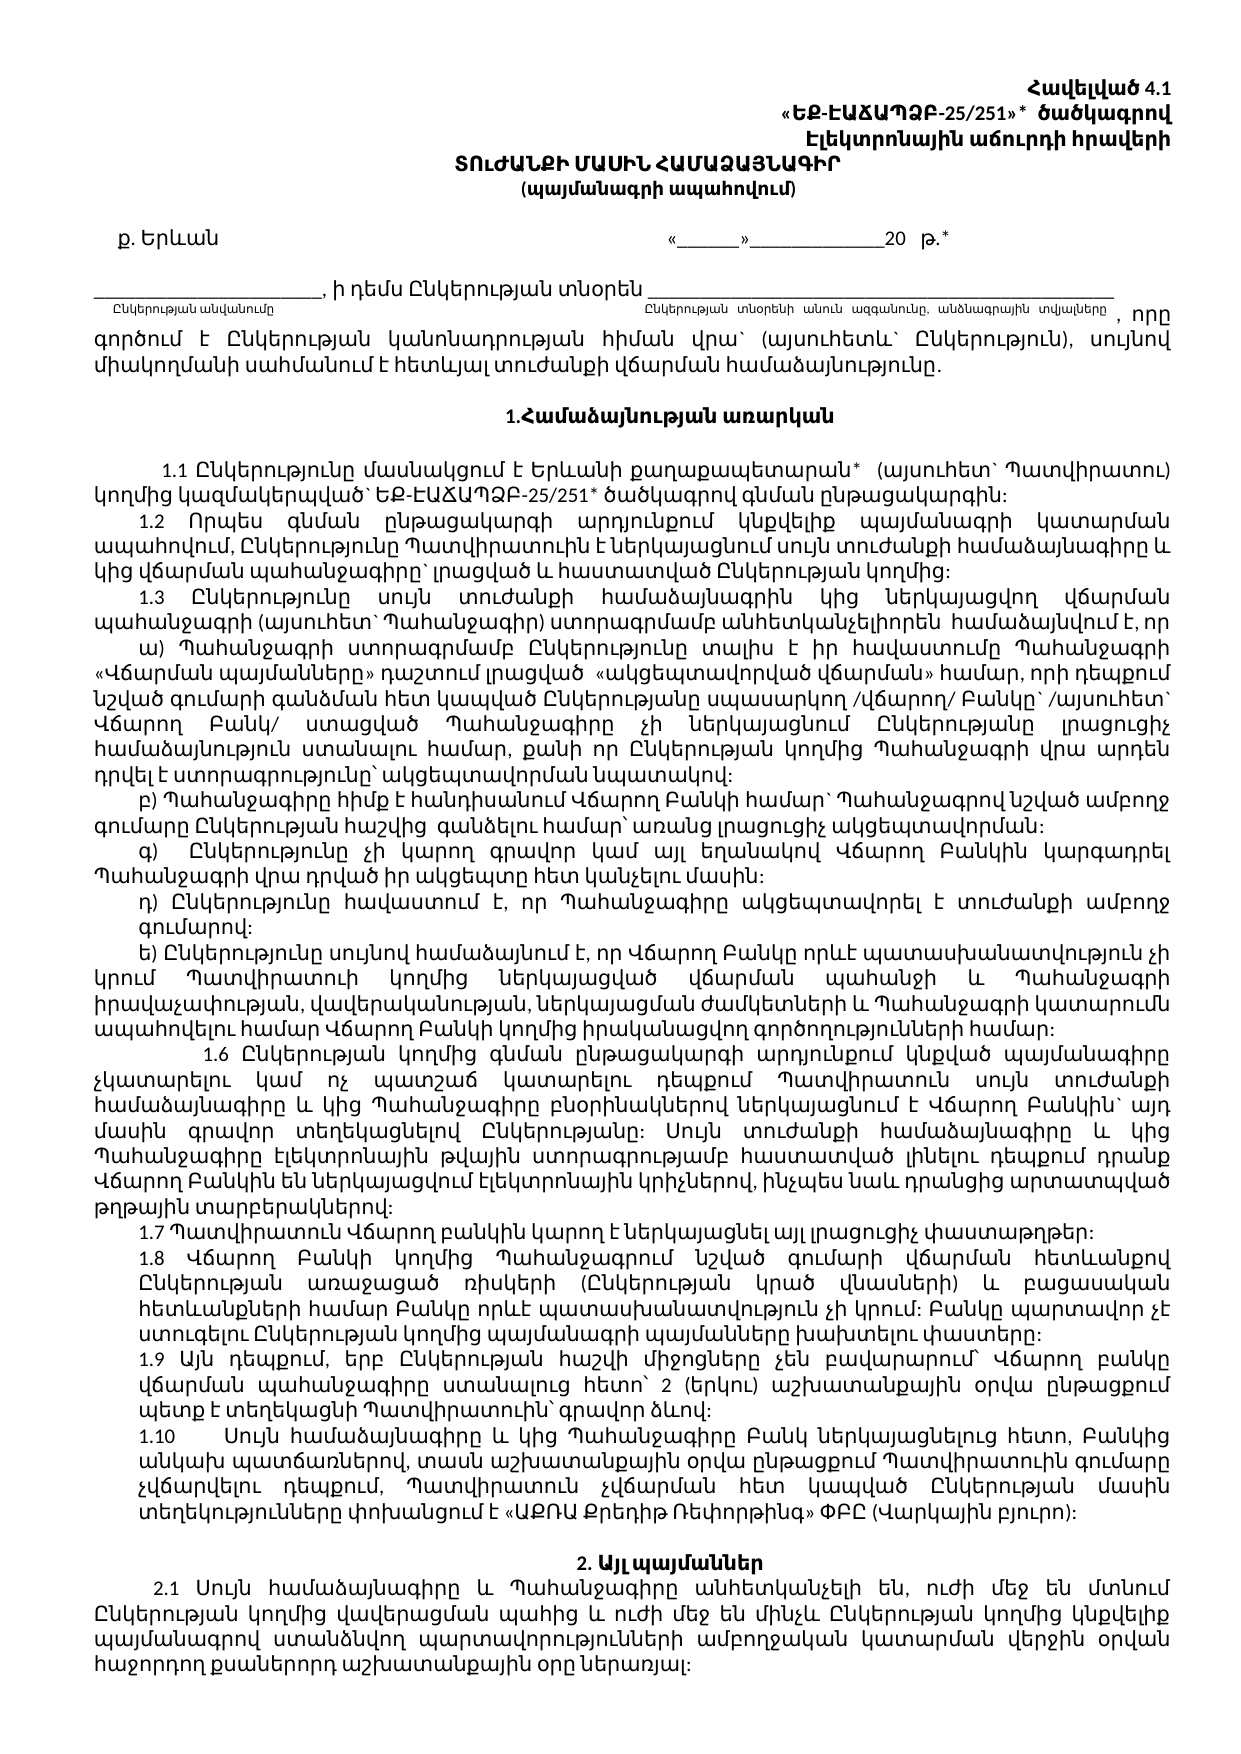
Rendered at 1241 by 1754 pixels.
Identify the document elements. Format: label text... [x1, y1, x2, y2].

text Էլեկտրոնային աճուրդի հրավերի [94, 126, 1171, 151]
text 1.Համաձայնության առարկան [169, 403, 1171, 428]
text (պայմանագրի ապահովում) [94, 177, 1171, 199]
text 2.1 Սույն համաձայնագիրը և Պահանջագիրը անհետկանչելի են, ուժի մեջ են մտնում Ընկերության կողմից վավերացման պահից և ուժի մեջ են մինչև Ընկերության կողմից կնքվելիք պայմանագրով ստանձնվող պարտավորությունների ամբողջական կատարման վերջին օրվան հաջորդող քսաներորդ աշխատանքային օրը ներառյալ: [94, 1575, 1171, 1677]
text 1.10 Սույն համաձայնագիրը և կից Պահանջագիրը Բանկ ներկայացնելուց հետո, Բանկից անկախ պատճառներով, տասն աշխատանքային օրվա ընթացքում Պատվիրատուին գումարը չվճարվելու դեպքում, Պատվիրատուն չվճարման հետ կապված Ընկերության մասին տեղեկությունները փոխանցում է «ԱՔՌԱ Քրեդիթ Ռեփորթինգ» ՓԲԸ (Վարկային բյուրո): [138, 1423, 1171, 1524]
text ե) Ընկերությունը սույնով համաձայնում է, որ Վճարող Բանկը որևէ պատասխանատվություն չի կրում Պատվիրատուի կողմից ներկայացված վճարման պահանջի և Պահանջագրի իրավաչափության, վավերականության, ներկայացման ժամկետների և Պահանջագրի կատարումն ապահովելու համար Վճարող Բանկի կողմից իրականացվող գործողությունների համար: [94, 940, 1171, 1042]
text 1.2 Որպես գնման ընթացակարգի արդյունքում կնքվելիք պայմանագրի կատարման ապահովում, Ընկերությունը Պատվիրատուին է ներկայացնում սույն տուժանքի համաձայնագիրը և կից վճարման պահանջագիրը` լրացված և հաստատված Ընկերության կողմից: [94, 508, 1171, 584]
text 2. Այլ պայմաններ [169, 1550, 1171, 1575]
text 1.1 Ընկերությունը մասնակցում է Երևանի քաղաքապետարան* (այսուհետ` Պատվիրատու) կողմից կազմակերպված` ԵՔ-ԷԱՃԱՊՁԲ-25/251* ծածկագրով գնման ընթացակարգին: [94, 457, 1171, 508]
text 1.9 Այն դեպքում, երբ Ընկերության հաշվի միջոցները չեն բավարարում՝ Վճարող բանկը վճարման պահանջագիրը ստանալուց հետո՝ 2 (երկու) աշխատանքային օրվա ընթացքում պետք է տեղեկացնի Պատվիրատուին՝ գրավոր ձևով: [138, 1347, 1171, 1423]
text ք. Երևան «______»_____________20 թ.* [94, 225, 1171, 250]
text 1.6 Ընկերության կողմից գնման ընթացակարգի արդյունքում կնքված պայմանագիրը չկատարելու կամ ոչ պատշաճ կատարելու դեպքում Պատվիրատուն սույն տուժանքի համաձայնագիրը և կից Պահանջագիրը բնօրինակներով ներկայացնում է Վճարող Բանկին` այդ մասին գրավոր տեղեկացնելով Ընկերությանը: Սույն տուժանքի համաձայնագիրը և կից Պահանջագիրը էլեկտրոնային թվային ստորագրությամբ հաստատված լինելու դեպքում դրանք Վճարող Բանկին են ներկայացվում էլեկտրոնային կրիչներով, ինչպես նաև դրանցից արտատպված թղթային տարբերակներով: [94, 1042, 1171, 1219]
text ա) Պահանջագրի ստորագրմամբ Ընկերությունը տալիս է իր հավաստումը Պահանջագրի «Վճարման պայմանները» դաշտում լրացված «ակցեպտավորված վճարման» համար, որի դեպքում նշված գումարի գանձման հետ կապված Ընկերությանը սպասարկող /վճարող/ Բանկը` /այսուհետ` Վճարող Բանկ/ ստացված Պահանջագիրը չի ներկայացնում Ընկերությանը լրացուցիչ համաձայնություն ստանալու համար, քանի որ Ընկերության կողմից Պահանջագրի վրա արդեն դրվել է ստորագրությունը՝ ակցեպտավորման նպատակով: [94, 635, 1171, 787]
text Հավելված 4.1 [94, 75, 1171, 100]
text 1.7 Պատվիրատուն Վճարող բանկին կարող է ներկայացնել այլ լրացուցիչ փաստաթղթեր: [138, 1219, 1171, 1245]
text 1.3 Ընկերությունը սույն տուժանքի համաձայնագրին կից ներկայացվող վճարման պահանջագրի (այսուհետ` Պահանջագիր) ստորագրմամբ անհետկանչելիորեն համաձայնվում է, որ [94, 584, 1171, 635]
text «ԵՔ-ԷԱՃԱՊՁԲ-25/251»* ծածկագրով [94, 100, 1171, 126]
text բ) Պահանջագիրը հիմք է հանդիսանում Վճարող Բանկի համար` Պահանջագրով նշված ամբողջ գումարը Ընկերության հաշվից գանձելու համար՝ առանց լրացուցիչ ակցեպտավորման: [94, 787, 1171, 838]
text 1.8 Վճարող Բանկի կողմից Պահանջագրում նշված գումարի վճարման հետևանքով Ընկերության առաջացած ռիսկերի (Ընկերության կրած վնասների) և բացասական հետևանքների համար Բանկը որևէ պատասխանատվություն չի կրում: Բանկը պարտավոր չէ ստուգելու Ընկերության կողմից պայմանագրի պայմանները խախտելու փաստերը: [138, 1245, 1171, 1347]
text ______________________, ի դեմս Ընկերության տնօրեն _____________________________________________ [94, 276, 1171, 301]
text դ) Ընկերությունը հավաստում է, որ Պահանջագիրը ակցեպտավորել է տուժանքի ամբողջ գումարով: [138, 889, 1171, 940]
text ՏՈւԺԱՆՔԻ ՄԱՍԻՆ ՀԱՄԱՁԱՅՆԱԳԻՐ [94, 151, 1171, 177]
text Ընկերության անվանումը Ընկերության տնօրենի անուն ազգանունը, անձնագրային տվյալները , որը գործում է Ընկերության կանոնադրության հիման վրա` (այսուհետև` Ընկերություն), սույնով միակողմանի սահմանում է հետևյալ տուժանքի վճարման համաձայնությունը. [94, 301, 1171, 377]
text գ) Ընկերությունը չի կարող գրավոր կամ այլ եղանակով Վճարող Բանկին կարգադրել Պահանջագրի վրա դրված իր ակցեպտը հետ կանչելու մասին: [94, 838, 1171, 889]
